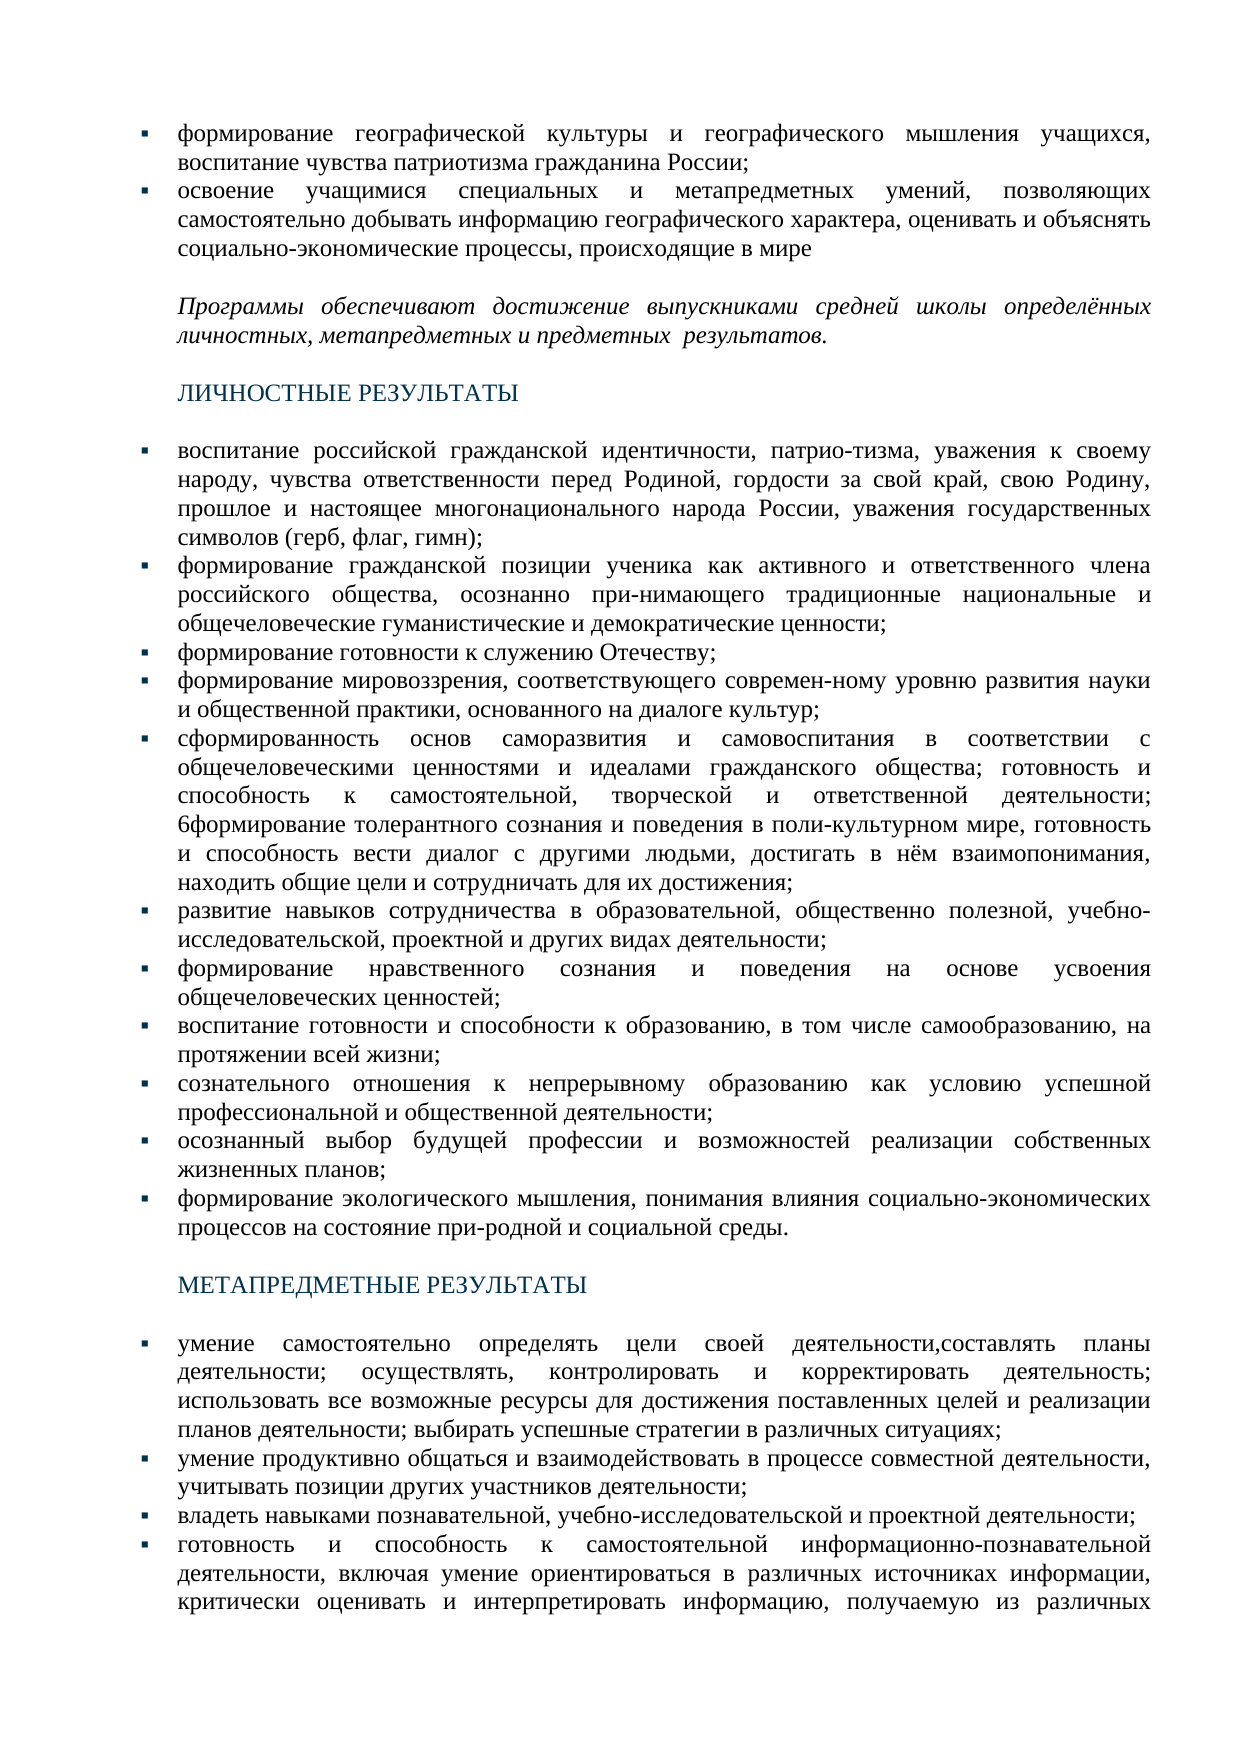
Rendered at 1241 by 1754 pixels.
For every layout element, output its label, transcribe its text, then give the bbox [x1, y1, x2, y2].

list формирование мировоззрения, соответствующего современ-ному уровню развития науки и общественной практики, основанного на диалоге культур; [140, 666, 1152, 723]
list владеть навыками познавательной, учебно-исследовательской и проектной деятельности; [140, 1500, 1152, 1529]
text Программы обеспечивают достижение выпускниками средней школы определённых личностных, метапредметных и предметных результатов. [177, 291, 1152, 348]
list сформированность основ саморазвития и самовоспитания в соответствии с общечеловеческими ценностями и идеалами гражданского общества; готовность и способность к самостоятельной, творческой и ответственной деятельности; 6формирование толерантного сознания и поведения в поли-культурном мире, готовность и способность вести диалог с другими людьми, достигать в нём взаимопонимания, находить общие цели и сотрудничать для их достижения; [140, 723, 1152, 896]
list воспитание российской гражданской идентичности, патрио-тизма, уважения к своему народу, чувства ответственности перед Родиной, гордости за свой край, свою Родину, прошлое и настоящее многонационального народа России, уважения государственных символов (герб, флаг, гимн); [140, 436, 1152, 551]
list развитие навыков сотрудничества в образовательной, общественно полезной, учебно-исследовательской, проектной и других видах деятельности; [140, 896, 1152, 953]
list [140, 1529, 1152, 1615]
list сознательного отношения к непрерывному образованию как условию успешной профессиональной и общественной деятельности; [140, 1068, 1152, 1126]
list освоение учащимися специальных и метапредметных умений, позволяющих самостоятельно добывать информацию географического характера, оценивать и объяснять социально-экономические процессы, происходящие в мире [140, 176, 1152, 262]
list формирование экологического мышления, понимания влияния социально-экономических процессов на состояние при-родной и социальной среды. [140, 1183, 1152, 1241]
list воспитание готовности и способности к образованию, в том числе самообразованию, на протяжении всей жизни; [140, 1011, 1152, 1068]
list осознанный выбор будущей профессии и возможностей реализации собственных жизненных планов; [140, 1126, 1152, 1183]
text ЛИЧНОСТНЫЕ РЕЗУЛЬТАТЫ [177, 378, 1152, 406]
list умение самостоятельно определять цели своей деятельности,составлять планы деятельности; осуществлять, контролировать и корректировать деятельность; использовать все возможные ресурсы для достижения поставленных целей и реализации планов деятельности; выбирать успешные стратегии в различных ситуациях; [140, 1328, 1152, 1443]
text МЕТАПРЕДМЕТНЫЕ РЕЗУЛЬТАТЫ [177, 1270, 1152, 1298]
list формирование нравственного сознания и поведения на основе усвоения общечеловеческих ценностей; [140, 953, 1152, 1011]
list формирование географической культуры и географического мышления учащихся, воспитание чувства патриотизма гражданина России; [140, 118, 1152, 176]
list формирование готовности к служению Отечеству; [140, 637, 1152, 666]
list формирование гражданской позиции ученика как активного и ответственного члена российского общества, осознанно при-нимающего традиционные национальные и общечеловеческие гуманистические и демократические ценности; [140, 551, 1152, 637]
list умение продуктивно общаться и взаимодействовать в процессе совместной деятельности, учитывать позиции других участников деятельности; [140, 1443, 1152, 1500]
